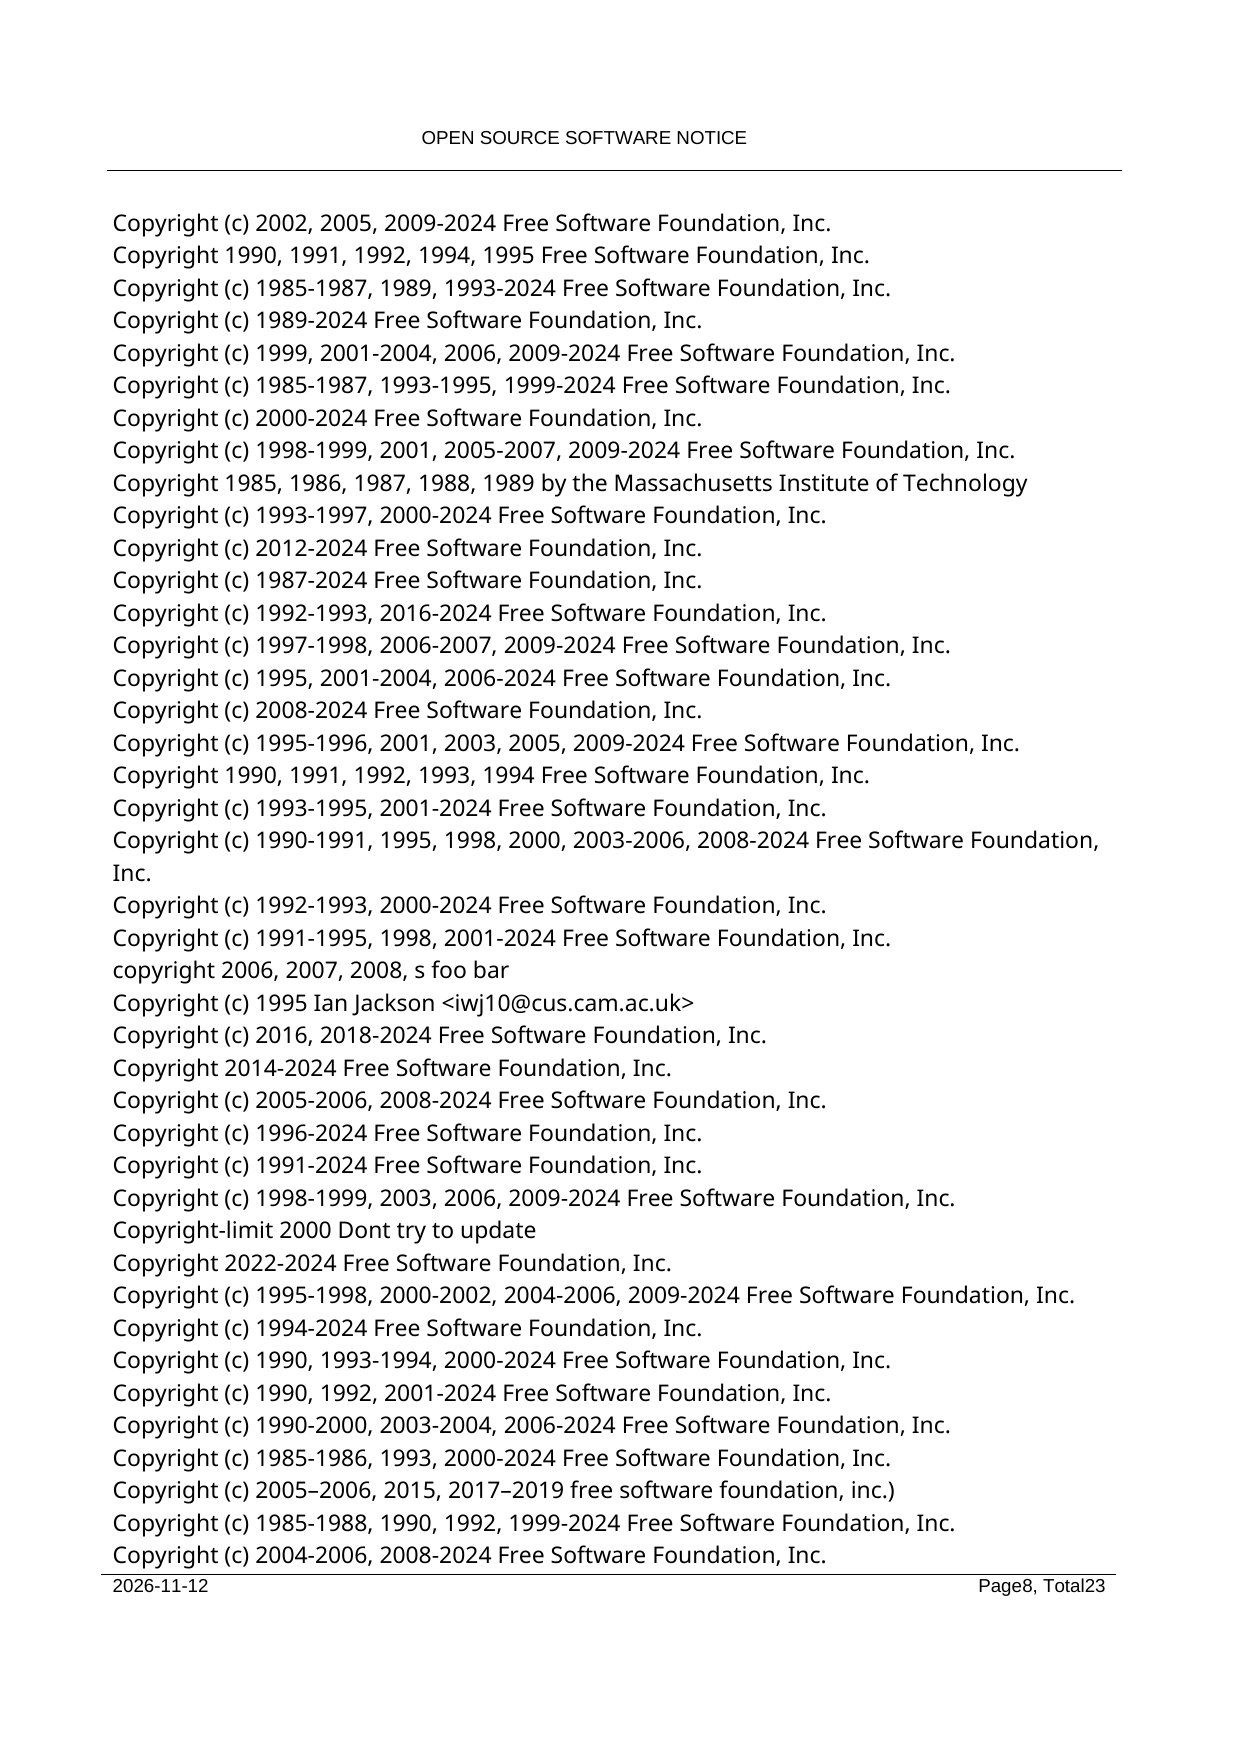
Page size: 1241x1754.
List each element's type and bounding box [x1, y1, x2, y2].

text [112, 206, 1128, 1571]
